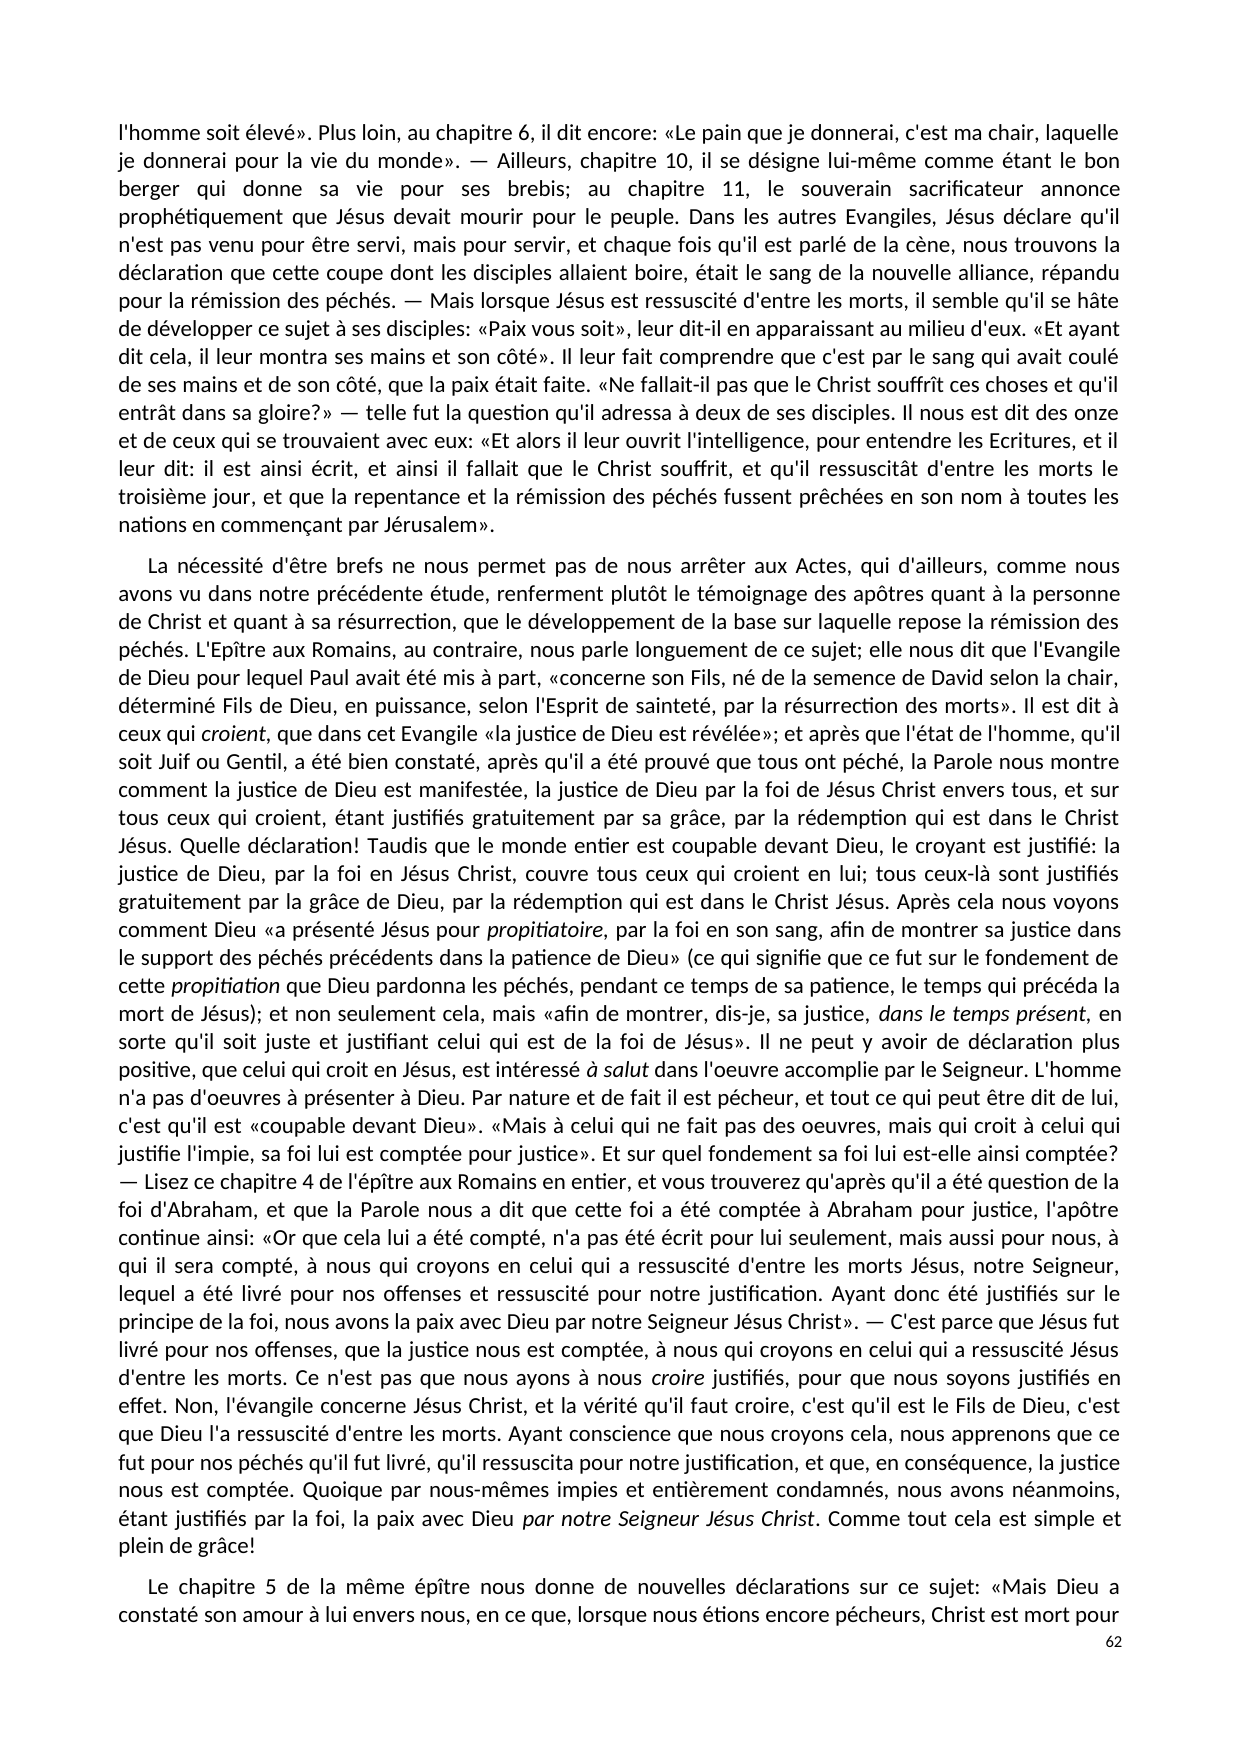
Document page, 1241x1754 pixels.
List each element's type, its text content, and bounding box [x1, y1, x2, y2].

text La nécessité d'être brefs ne nous permet pas de nous arrêter aux Actes, qui d'ailleurs, comme nous avons vu dans notre précédente étude, renferment plutôt le témoignage des apôtres quant à la personne de Christ et quant à sa résurrection, que le développement de la base sur laquelle repose la rémission des péchés. L'Epître aux Romains, au contraire, nous parle longuement de ce sujet; elle nous dit que l'Evangile de Dieu pour lequel Paul avait été mis à part, «concerne son Fils, né de la semence de David selon la chair, déterminé Fils de Dieu, en puissance, selon l'Esprit de sainteté, par la résurrection des morts». Il est dit à ceux qui croient, que dans cet Evangile «la justice de Dieu est révélée»; et après que l'état de l'homme, qu'il soit Juif ou Gentil, a été bien constaté, après qu'il a été prouvé que tous ont péché, la Parole nous montre comment la justice de Dieu est manifestée, la justice de Dieu par la foi de Jésus Christ envers tous, et sur tous ceux qui croient, étant justifiés gratuitement par sa grâce, par la rédemption qui est dans le Christ Jésus. Quelle déclaration! Taudis que le monde entier est coupable devant Dieu, le croyant est justifié: la justice de Dieu, par la foi en Jésus Christ, couvre tous ceux qui croient en lui; tous ceux-là sont justifiés gratuitement par la grâce de Dieu, par la rédemption qui est dans le Christ Jésus. Après cela nous voyons comment Dieu «a présenté Jésus pour propitiatoire, par la foi en son sang, afin de montrer sa justice dans le support des péchés précédents dans la patience de Dieu» (ce qui signifie que ce fut sur le fondement de cette propitiation que Dieu pardonna les péchés, pendant ce temps de sa patience, le temps qui précéda la mort de Jésus); et non seulement cela, mais «afin de montrer, dis-je, sa justice, dans le temps présent, en sorte qu'il soit juste et justifiant celui qui est de la foi de Jésus». Il ne peut y avoir de déclaration plus positive, que celui qui croit en Jésus, est intéressé à salut dans l'oeuvre accomplie par le Seigneur. L'homme n'a pas d'oeuvres à présenter à Dieu. Par nature et de fait il est pécheur, et tout ce qui peut être dit de lui, c'est qu'il est «coupable devant Dieu». «Mais à celui qui ne fait pas des oeuvres, mais qui croit à celui qui justifie l'impie, sa foi lui est comptée pour justice». Et sur quel fondement sa foi lui est-elle ainsi comptée? — Lisez ce chapitre 4 de l'épître aux Romains en entier, et vous trouverez qu'après qu'il a été question de la foi d'Abraham, et que la Parole nous a dit que cette foi a été comptée à Abraham pour justice, l'apôtre continue ainsi: «Or que cela lui a été compté, n'a pas été écrit pour lui seulement, mais aussi pour nous, à qui il sera compté, à nous qui croyons en celui qui a ressuscité d'entre les morts Jésus, notre Seigneur, lequel a été livré pour nos offenses et ressuscité pour notre justification. Ayant donc été justifiés sur le principe de la foi, nous avons la paix avec Dieu par notre Seigneur Jésus Christ». — C'est parce que Jésus fut livré pour nos offenses, que la justice nous est comptée, à nous qui croyons en celui qui a ressuscité Jésus d'entre les morts. Ce n'est pas que nous ayons à nous croire justifiés, pour que nous soyons justifiés en effet. Non, l'évangile concerne Jésus Christ, et la vérité qu'il faut croire, c'est qu'il est le Fils de Dieu, c'est que Dieu l'a ressuscité d'entre les morts. Ayant conscience que nous croyons cela, nous apprenons que ce fut pour nos péchés qu'il fut livré, qu'il ressuscita pour notre justification, et que, en conséquence, la justice nous est comptée. Quoique par nous-mêmes impies et entièrement condamnés, nous avons néanmoins, étant justifiés par la foi, la paix avec Dieu par notre Seigneur Jésus Christ. Comme tout cela est simple et plein de grâce! [118, 551, 1122, 1560]
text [118, 1572, 1122, 1628]
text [118, 118, 1122, 538]
